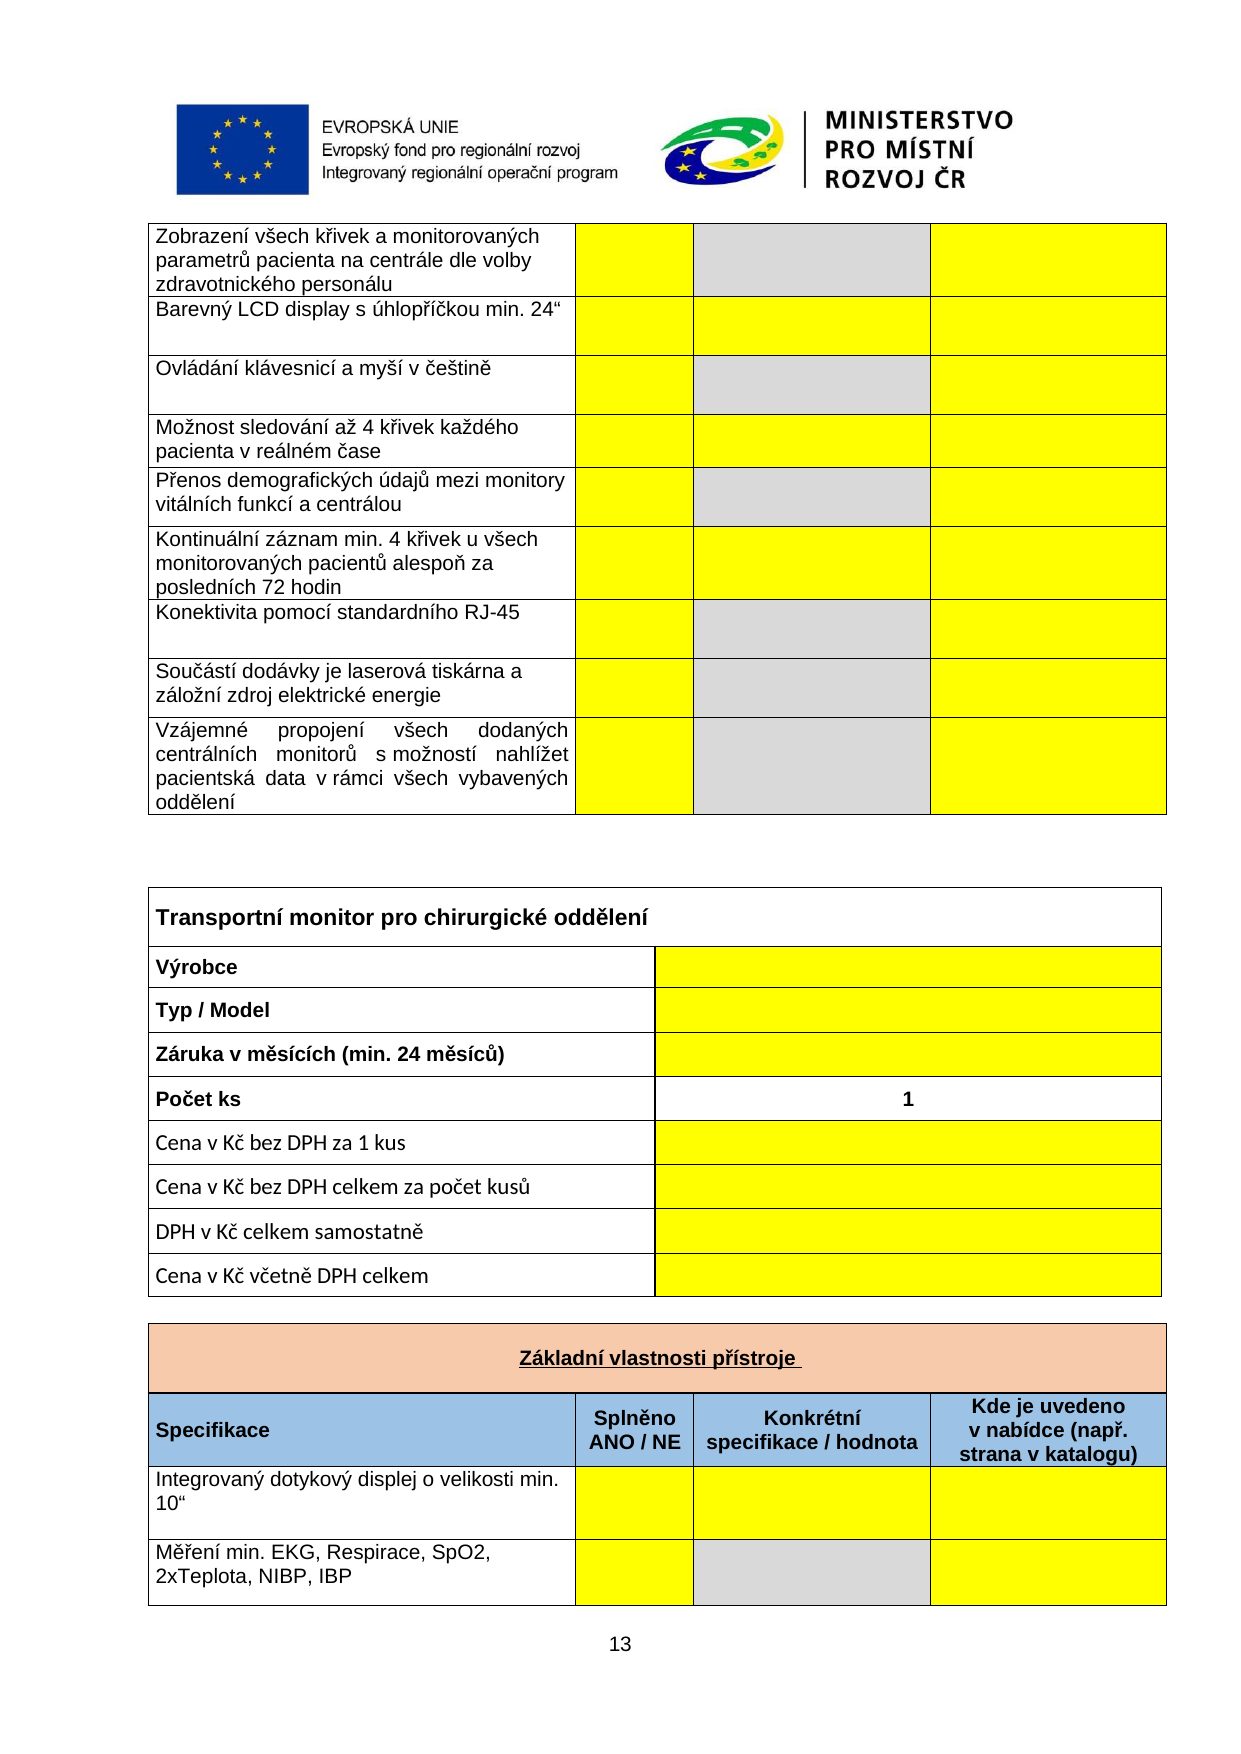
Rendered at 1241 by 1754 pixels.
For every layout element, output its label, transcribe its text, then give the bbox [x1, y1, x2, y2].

table_cell [694, 297, 930, 355]
table_cell Cena v Kč bez DPH za 1 kus [149, 1121, 654, 1164]
table_cell [931, 1467, 1166, 1539]
table_cell [656, 1165, 1161, 1208]
table_cell Záruka v měsících (min. 24 měsíců) [149, 1033, 654, 1076]
table_cell [656, 988, 1161, 1032]
table_cell 1 [656, 1077, 1161, 1120]
table_cell Integrovaný dotykový displej o velikosti min. 10“ [149, 1467, 575, 1539]
table_cell [576, 527, 693, 599]
table_cell [931, 527, 1166, 599]
table_cell Možnost sledování až 4 křivek každého pacienta v reálném čase [149, 415, 575, 467]
table_header Transportní monitor pro chirurgické oddělení [149, 888, 1161, 946]
table_cell Ovládání klávesnicí a myší v češtině [149, 356, 575, 414]
table_cell Kontinuální záznam min. 4 křivek u všech monitorovaných pacientů alespoň za posledních 72 hodin [149, 527, 575, 599]
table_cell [149, 1540, 575, 1605]
table_cell [576, 659, 693, 717]
table_cell [656, 1254, 1161, 1296]
table_cell Součástí dodávky je laserová tiskárna a záložní zdroj elektrické energie [149, 659, 575, 717]
table_cell Počet ks [149, 1077, 654, 1120]
table_cell Zobrazení všech křivek a monitorovaných parametrů pacienta na centrále dle volby zdravotnického personálu [149, 224, 575, 296]
table_cell [656, 1033, 1161, 1076]
table_cell Výrobce [149, 947, 654, 987]
table_header Základní vlastnosti přístroje [149, 1324, 1166, 1392]
table_cell [656, 1121, 1161, 1164]
table_cell [576, 1540, 693, 1605]
table_cell Cena v Kč včetně DPH celkem [149, 1254, 654, 1296]
table_cell [694, 415, 930, 467]
table_cell [694, 527, 930, 599]
table_cell [576, 600, 693, 658]
table_cell [656, 1209, 1161, 1253]
table_cell [931, 1540, 1166, 1605]
table_cell [931, 415, 1166, 467]
table_cell Konektivita pomocí standardního RJ-45 [149, 600, 575, 658]
table_cell [694, 468, 930, 526]
table_cell [931, 468, 1166, 526]
table_header Kde je uvedeno v nabídce (např. strana v katalogu) [931, 1394, 1166, 1466]
table_cell [576, 468, 693, 526]
table_cell Barevný LCD display s úhlopříčkou min. 24“ [149, 297, 575, 355]
table_cell [576, 224, 693, 296]
table_cell [576, 297, 693, 355]
table_cell [694, 1467, 930, 1539]
table_cell [931, 297, 1166, 355]
table_cell [694, 600, 930, 658]
table_header Specifikace [149, 1394, 575, 1466]
table_cell [694, 356, 930, 414]
table_cell DPH v Kč celkem samostatně [149, 1209, 654, 1253]
table_cell [931, 659, 1166, 717]
table_cell Vzájemné propojení všech dodaných centrálních monitorů s možností nahlížet pacientská data v rámci všech vybavených oddělení [149, 718, 575, 814]
table_cell [576, 1467, 693, 1539]
table_cell [694, 718, 930, 814]
table_cell Typ / Model [149, 988, 654, 1032]
table_cell [656, 947, 1161, 987]
table_cell [931, 600, 1166, 658]
table_cell [694, 224, 930, 296]
table_cell [576, 356, 693, 414]
table_cell Přenos demografických údajů mezi monitory vitálních funkcí a centrálou [149, 468, 575, 526]
table_cell Cena v Kč bez DPH celkem za počet kusů [149, 1165, 654, 1208]
table_cell [576, 415, 693, 467]
table_cell [694, 1540, 930, 1605]
table_header Splněno ANO / NE [576, 1394, 693, 1466]
table_cell [576, 718, 693, 814]
table_header Konkrétní specifikace / hodnota [694, 1394, 930, 1466]
table_cell [931, 718, 1166, 814]
table_cell [931, 356, 1166, 414]
table_cell [931, 224, 1166, 296]
table_cell [694, 659, 930, 717]
